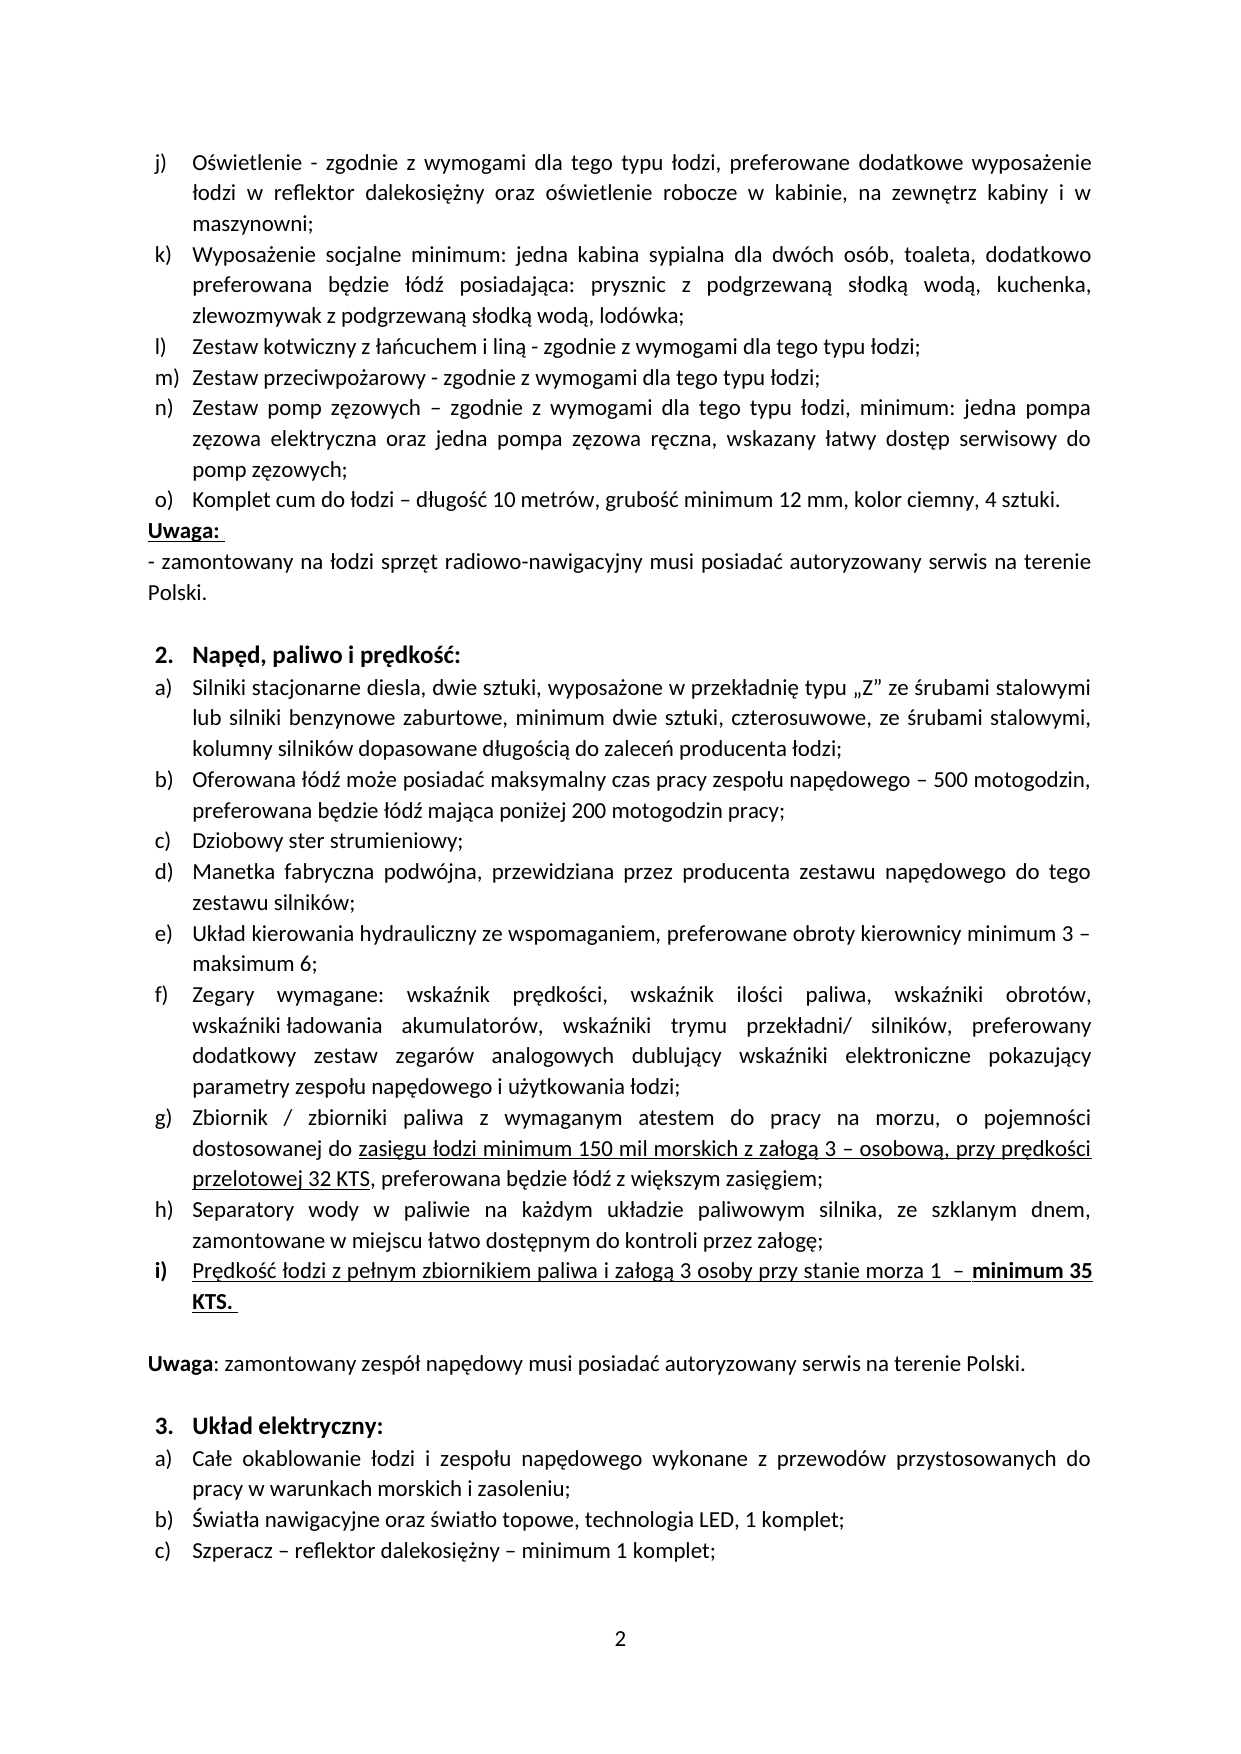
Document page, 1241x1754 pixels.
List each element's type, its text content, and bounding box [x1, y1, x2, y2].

list Całe okablowanie łodzi i zespołu napędowego wykonane z przewodów przystosowanych do pracy w warunkach morskich i zasoleniu; [154, 1444, 1093, 1503]
list Zegary wymagane: wskaźnik prędkości, wskaźnik ilości paliwa, wskaźniki obrotów, wskaźniki ładowania akumulatorów, wskaźniki trymu przekładni/ silników, preferowany dodatkowy zestaw zegarów analogowych dublujący wskaźniki elektroniczne pokazujący parametry zespołu napędowego i użytkowania łodzi; [154, 980, 1093, 1100]
list Układ elektryczny: [154, 1410, 1093, 1441]
text - zamontowany na łodzi sprzęt radiowo-nawigacyjny musi posiadać autoryzowany serwis na terenie Polski. [148, 547, 1093, 606]
list Światła nawigacyjne oraz światło topowe, technologia LED, 1 komplet; [154, 1505, 1093, 1533]
list Napęd, paliwo i prędkość: [154, 639, 1093, 670]
list Oferowana łódź może posiadać maksymalny czas pracy zespołu napędowego – 500 motogodzin, preferowana będzie łódź mająca poniżej 200 motogodzin pracy; [154, 765, 1093, 824]
list Szperacz – reflektor dalekosiężny – minimum 1 komplet; [154, 1536, 1093, 1564]
list Separatory wody w paliwie na każdym układzie paliwowym silnika, ze szklanym dnem, zamontowane w miejscu łatwo dostępnym do kontroli przez załogę; [154, 1195, 1093, 1254]
list Komplet cum do łodzi – długość 10 metrów, grubość minimum 12 mm, kolor ciemny, 4 sztuki. [154, 486, 1093, 514]
list Zbiornik / zbiorniki paliwa z wymaganym atestem do pracy na morzu, o pojemności dostosowanej do zasięgu łodzi minimum 150 mil morskich z załogą 3 – osobową, przy prędkości przelotowej 32 KTS, preferowana będzie łódź z większym zasięgiem; [154, 1103, 1093, 1192]
text Uwaga: zamontowany zespół napędowy musi posiadać autoryzowany serwis na terenie Polski. [148, 1349, 1093, 1377]
list Oświetlenie - zgodnie z wymogami dla tego typu łodzi, preferowane dodatkowe wyposażenie łodzi w reflektor dalekosiężny oraz oświetlenie robocze w kabinie, na zewnętrz kabiny i w maszynowni; [154, 148, 1093, 237]
list Zestaw kotwiczny z łańcuchem i liną - zgodnie z wymogami dla tego typu łodzi; [154, 332, 1093, 360]
list Prędkość łodzi z pełnym zbiornikiem paliwa i załogą 3 osoby przy stanie morza 1 – minimum 35 KTS. [154, 1257, 1093, 1315]
list Zestaw przeciwpożarowy - zgodnie z wymogami dla tego typu łodzi; [154, 363, 1093, 391]
list Wyposażenie socjalne minimum: jedna kabina sypialna dla dwóch osób, toaleta, dodatkowo preferowana będzie łódź posiadająca: prysznic z podgrzewaną słodką wodą, kuchenka, zlewozmywak z podgrzewaną słodką wodą, lodówka; [154, 240, 1093, 329]
list Silniki stacjonarne diesla, dwie sztuki, wyposażone w przekładnię typu „Z” ze śrubami stalowymi lub silniki benzynowe zaburtowe, minimum dwie sztuki, czterosuwowe, ze śrubami stalowymi, kolumny silników dopasowane długością do zaleceń producenta łodzi; [154, 673, 1093, 762]
list Manetka fabryczna podwójna, przewidziana przez producenta zestawu napędowego do tego zestawu silników; [154, 857, 1093, 916]
list Dziobowy ster strumieniowy; [154, 826, 1093, 854]
text Uwaga: [148, 516, 1093, 544]
list Zestaw pomp zęzowych – zgodnie z wymogami dla tego typu łodzi, minimum: jedna pompa zęzowa elektryczna oraz jedna pompa zęzowa ręczna, wskazany łatwy dostęp serwisowy do pomp zęzowych; [154, 393, 1093, 483]
list Układ kierowania hydrauliczny ze wspomaganiem, preferowane obroty kierownicy minimum 3 – maksimum 6; [154, 919, 1093, 977]
